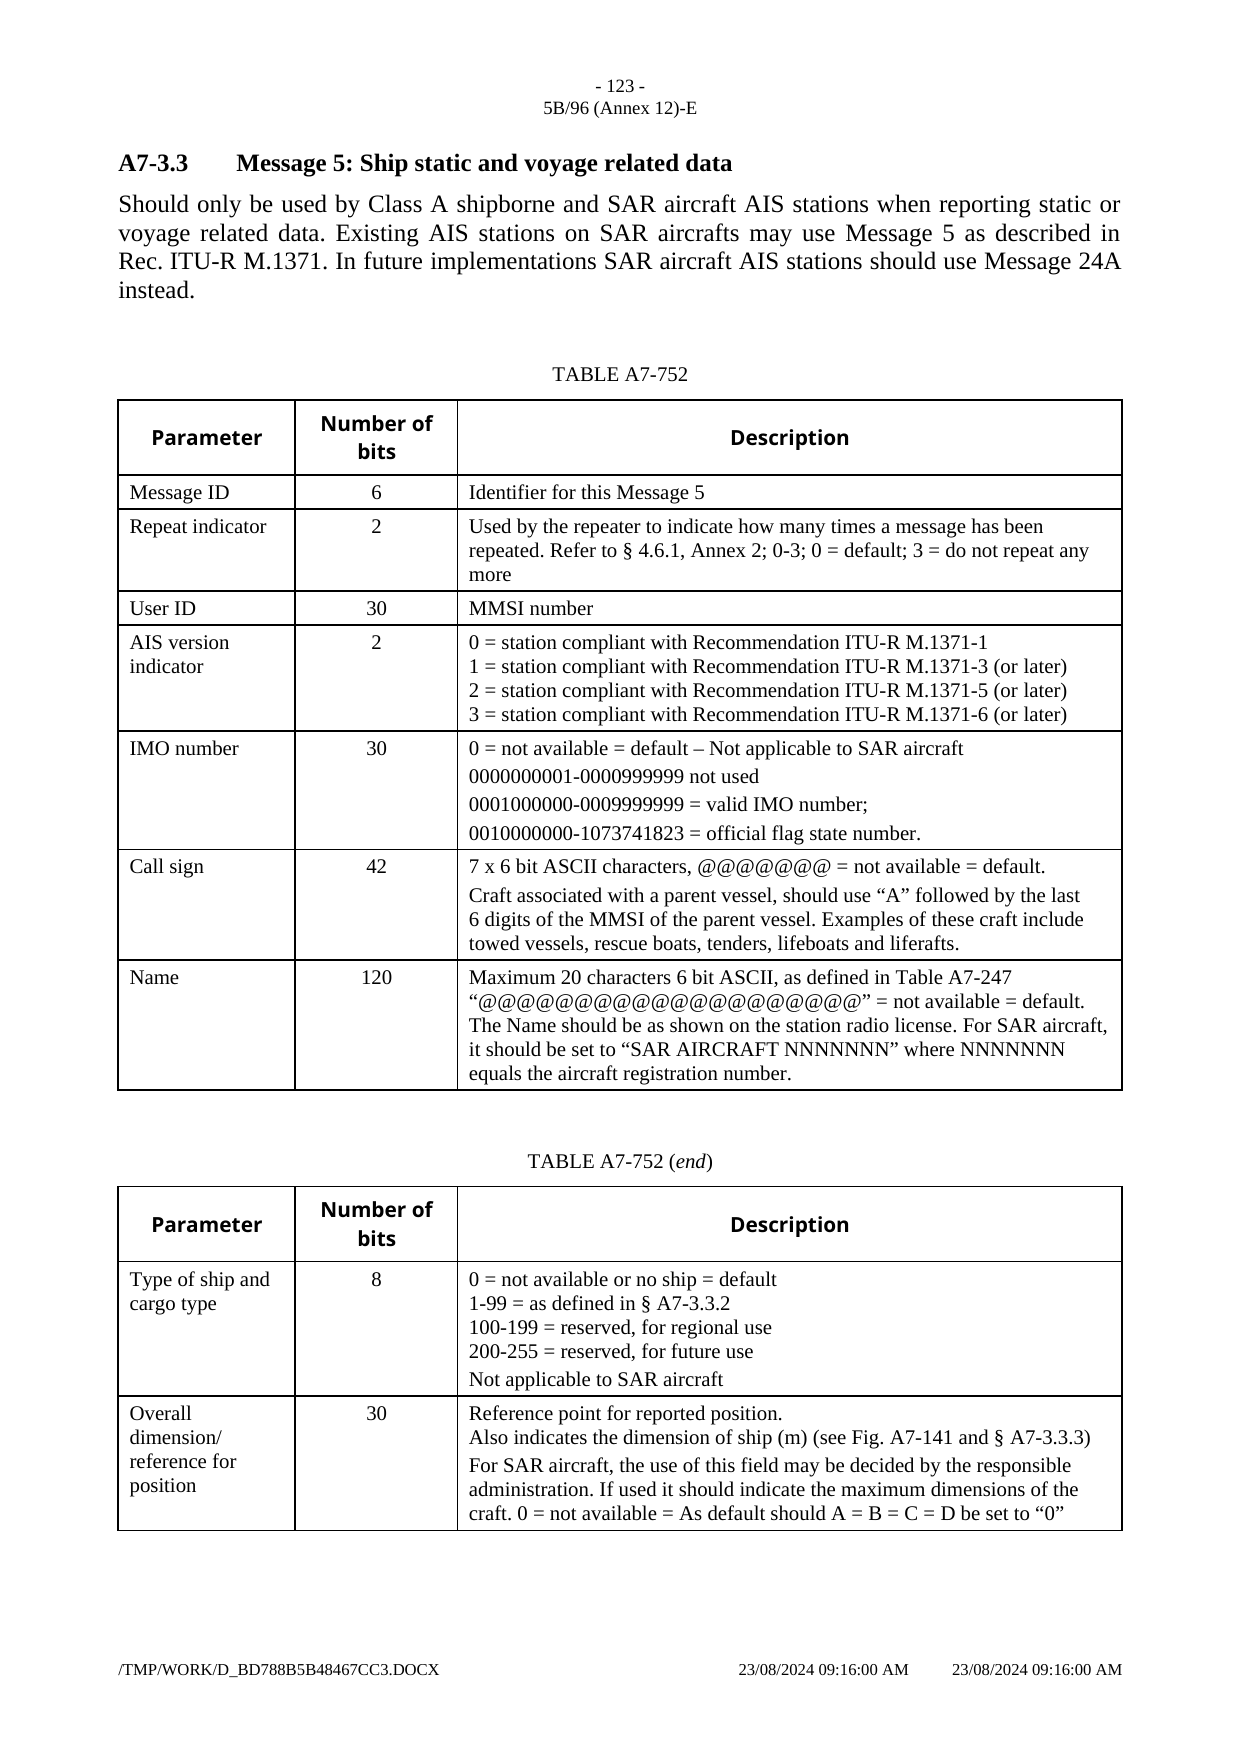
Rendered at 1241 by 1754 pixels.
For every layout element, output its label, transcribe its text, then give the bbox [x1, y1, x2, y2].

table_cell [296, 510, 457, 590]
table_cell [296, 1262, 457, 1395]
subtitle 3.3 Message 5: Ship static and voyage related data [118, 148, 1122, 176]
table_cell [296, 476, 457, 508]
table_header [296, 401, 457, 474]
text TABLE [118, 362, 1122, 386]
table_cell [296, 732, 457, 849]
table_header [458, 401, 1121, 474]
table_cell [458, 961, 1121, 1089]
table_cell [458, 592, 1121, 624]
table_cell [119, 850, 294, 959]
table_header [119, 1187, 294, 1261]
text Should only be used by Class A shipborne stations when reporting static or voyage related data. [118, 189, 1122, 304]
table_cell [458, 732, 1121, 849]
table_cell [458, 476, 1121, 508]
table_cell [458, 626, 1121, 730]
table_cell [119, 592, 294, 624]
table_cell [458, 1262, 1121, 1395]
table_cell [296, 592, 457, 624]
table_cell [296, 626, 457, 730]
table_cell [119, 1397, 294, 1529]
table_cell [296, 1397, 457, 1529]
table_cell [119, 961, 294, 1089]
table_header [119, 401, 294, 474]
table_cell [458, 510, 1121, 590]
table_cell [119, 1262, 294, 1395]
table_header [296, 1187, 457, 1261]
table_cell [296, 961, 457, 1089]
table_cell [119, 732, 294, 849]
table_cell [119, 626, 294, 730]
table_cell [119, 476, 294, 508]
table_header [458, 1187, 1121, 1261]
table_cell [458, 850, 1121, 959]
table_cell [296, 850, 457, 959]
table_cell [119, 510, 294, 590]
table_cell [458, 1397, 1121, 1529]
text TABLE (end) [118, 1149, 1122, 1173]
